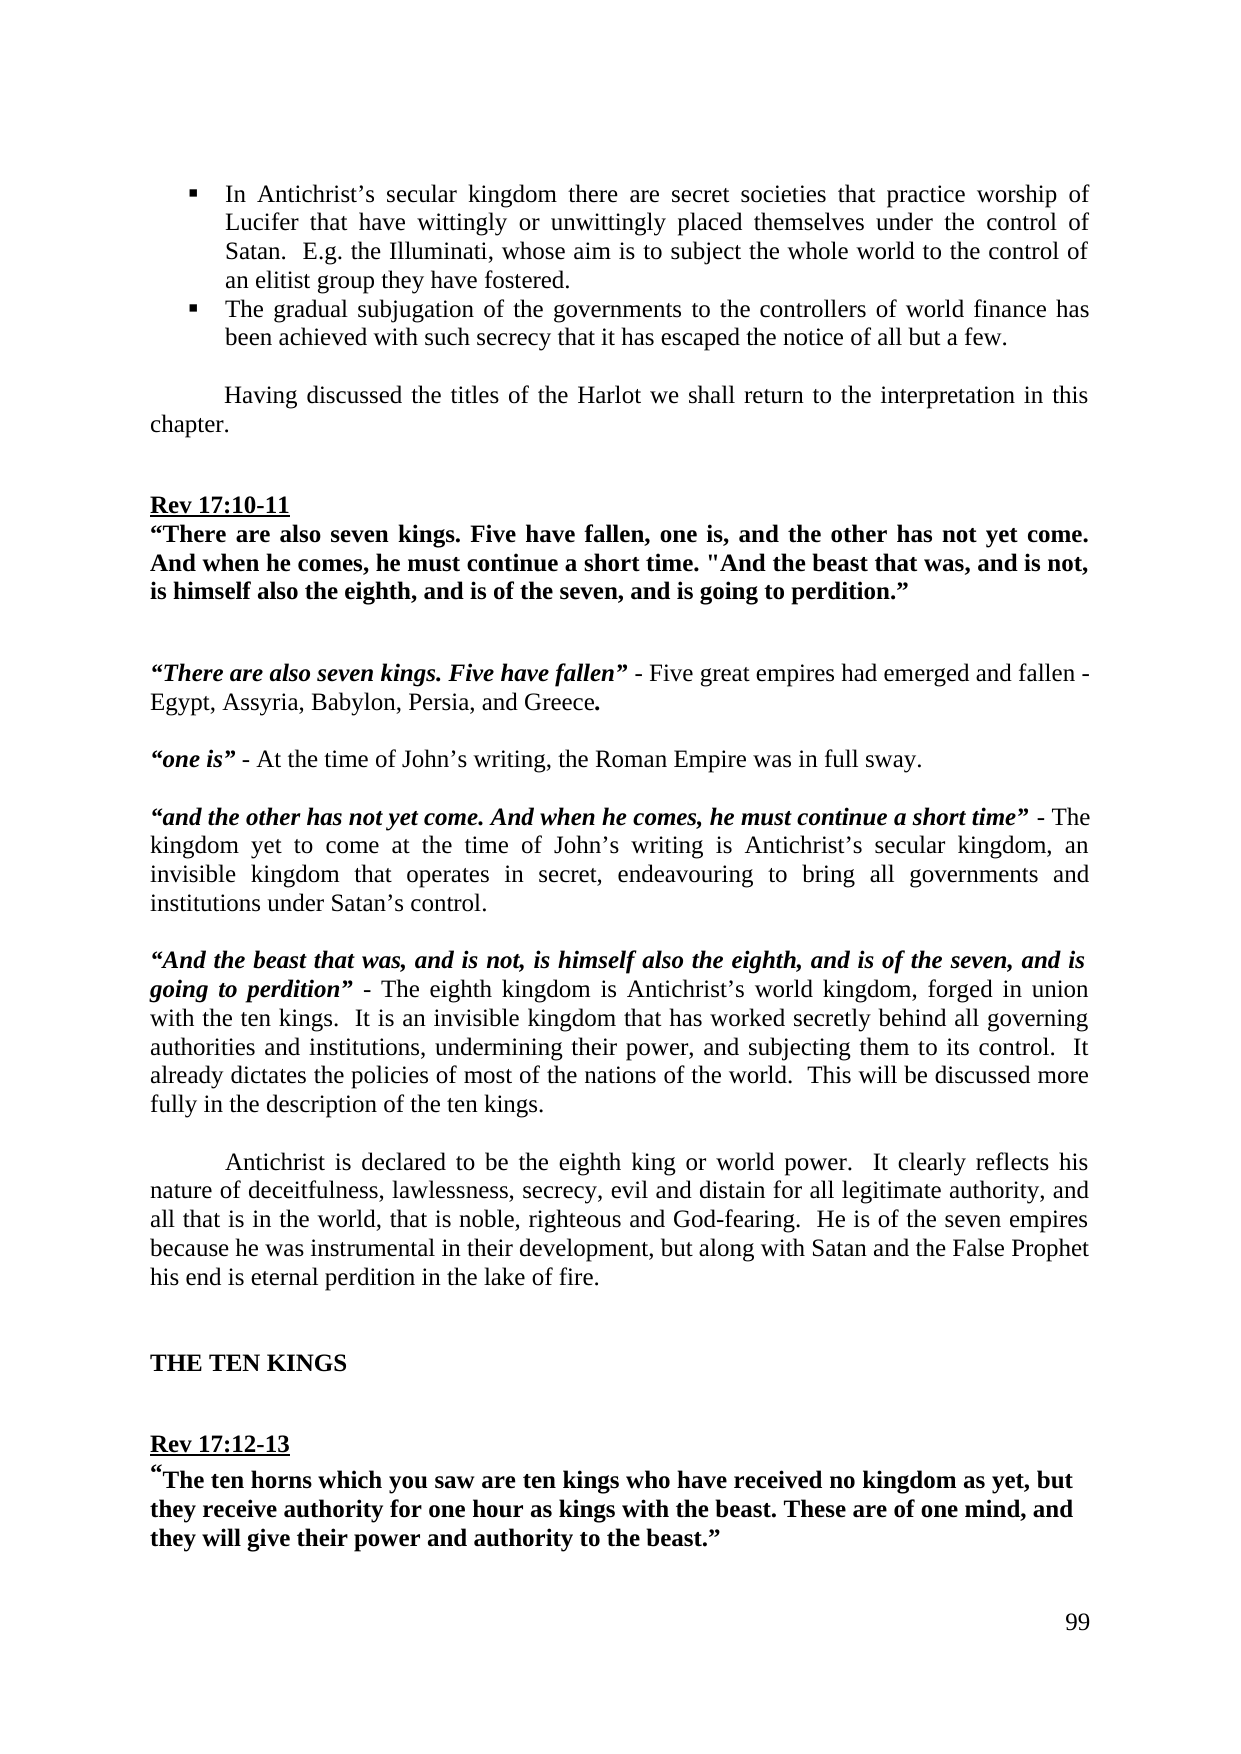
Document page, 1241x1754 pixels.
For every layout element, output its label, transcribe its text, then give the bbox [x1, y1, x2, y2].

text “one is” - At the time of John’s writing, the Roman Empire was in full sway. [150, 744, 1090, 773]
text “The ten horns which you saw are ten kings who have received no kingdom as yet, but they receive authority for one hour as kings with the beast. These are of one mind, and they will give their power and authority to the beast.” [150, 1458, 1076, 1552]
list The gradual subjugation of the governments to the controllers of world finance has been achieved with such secrecy that it has escaped the notice of all but a few. [187, 294, 1090, 351]
text Rev 17:12-13 [150, 1429, 1090, 1458]
text Antichrist is declared to be the eighth king or world power. It clearly reflects his nature of deceitfulness, lawlessness, secrecy, evil and distain for all legitimate authority, and all that is in the world, that is noble, righteous and God-fearing. He is of the seven empires because he was instrumental in their development, but along with Satan and the False Prophet his end is eternal perdition in the lake of fire. [150, 1147, 1090, 1290]
text THE TEN KINGS [150, 1348, 1090, 1377]
text “and the other has not yet come. And when he comes, he must continue a short time” - The kingdom yet to come at the time of John’s writing is Antichrist’s secular kingdom, an invisible kingdom that operates in secret, endeavouring to bring all governments and institutions under Satan’s control. [150, 802, 1090, 917]
text “There are also seven kings. Five have fallen” - Five great empires had emerged and fallen - Egypt, Assyria, Babylon, Persia, and Greece. [150, 658, 1090, 715]
text “And the beast that was, and is not, is himself also the eighth, and is of the seven, and is going to perdition” - The eighth kingdom is Antichrist’s world kingdom, forged in union with the ten kings. It is an invisible kingdom that has worked secretly behind all governing authorities and institutions, undermining their power, and subjecting them to its control. It already dictates the policies of most of the nations of the world. This will be discussed more fully in the description of the ten kings. [150, 945, 1090, 1118]
text Rev 17:10-11 [150, 490, 1090, 519]
text Having discussed the titles of the Harlot we shall return to the interpretation in this chapter. [150, 380, 1090, 437]
text “There are also seven kings. Five have fallen, one is, and the other has not yet come. And when he comes, he must continue a short time. "And the beast that was, and is not, is himself also the eighth, and is of the seven, and is going to perdition.” [150, 519, 1090, 605]
list In Antichrist’s secular kingdom there are secret societies that practice worship of Lucifer that have wittingly or unwittingly placed themselves under the control of Satan. E.g. the Illuminati, whose aim is to subject the whole world to the control of an elitist group they have fostered. [187, 179, 1090, 294]
